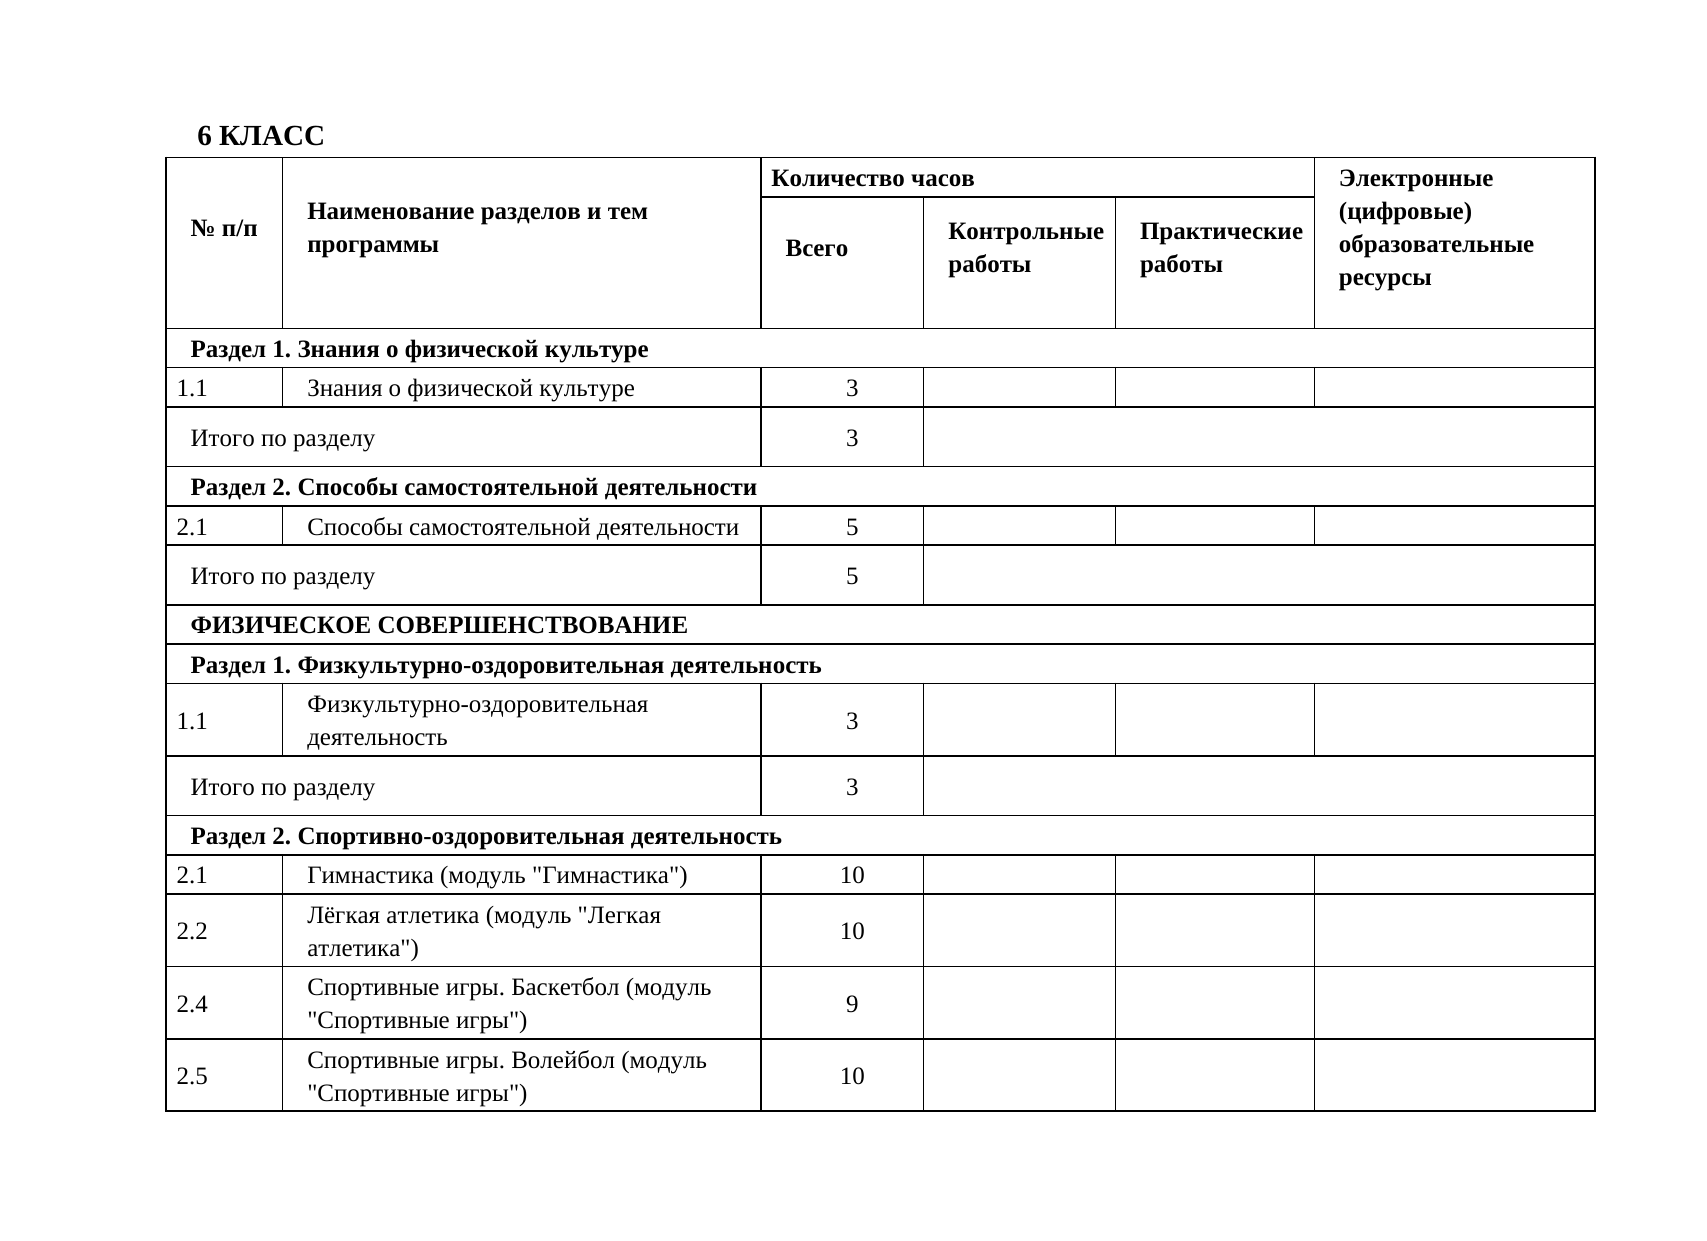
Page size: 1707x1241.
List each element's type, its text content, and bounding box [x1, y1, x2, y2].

table_cell [924, 368, 1115, 406]
table_cell [1315, 1040, 1594, 1110]
table_cell [924, 507, 1115, 544]
table_cell 10 [762, 856, 923, 893]
table_cell 2.1 [167, 856, 282, 893]
table_cell Раздел 1. Знания о физической культуре [167, 329, 1594, 367]
table_cell 10 [762, 1040, 923, 1110]
table_cell Знания о физической культуре [283, 368, 760, 406]
table_cell [1116, 1040, 1314, 1110]
table_cell 1.1 [167, 368, 282, 406]
table_cell 2.2 [167, 895, 282, 966]
table_cell Раздел 2. Спортивно-оздоровительная деятельность [167, 816, 1594, 854]
table_cell [924, 1040, 1115, 1110]
table_header Количество часов [762, 158, 1314, 196]
table_cell [924, 546, 1594, 604]
table_cell [924, 684, 1115, 755]
table_cell Контрольные работы [924, 198, 1115, 327]
table_header № п/п [167, 158, 282, 327]
table_cell Всего [762, 198, 923, 327]
table_cell [1315, 684, 1594, 755]
table_cell Раздел 1. Физкультурно-оздоровительная деятельность [167, 645, 1594, 683]
table_cell [1315, 856, 1594, 893]
table_cell [1116, 507, 1314, 544]
table_cell [1116, 856, 1314, 893]
table_cell [1116, 368, 1314, 406]
table_cell Гимнастика (модуль "Гимнастика") [283, 856, 760, 893]
table_cell [1315, 507, 1594, 544]
table_cell Итого по разделу [167, 757, 760, 814]
table_cell [1315, 967, 1594, 1038]
table_cell Спортивные игры. Баскетбол (модуль "Спортивные игры") [283, 967, 760, 1038]
table_header Наименование разделов и тем программы [283, 158, 760, 327]
table_cell Итого по разделу [167, 546, 760, 604]
table_cell Итого по разделу [167, 408, 760, 466]
table_cell Лёгкая атлетика (модуль "Легкая атлетика") [283, 895, 760, 966]
table_cell Физкультурно-оздоровительная деятельность [283, 684, 760, 755]
table_cell 5 [762, 546, 923, 604]
table_header Электронные (цифровые) образовательные ресурсы [1315, 158, 1594, 327]
table_cell 2.4 [167, 967, 282, 1038]
table_cell [1116, 684, 1314, 755]
table_cell 9 [762, 967, 923, 1038]
table_cell Практические работы [1116, 198, 1314, 327]
table_cell 2.1 [167, 507, 282, 544]
table_cell [1116, 967, 1314, 1038]
table_cell 10 [762, 895, 923, 966]
table_cell [1315, 895, 1594, 966]
table_cell [1116, 895, 1314, 966]
table_cell Спортивные игры. Волейбол (модуль "Спортивные игры") [283, 1040, 760, 1110]
table_cell [924, 895, 1115, 966]
table_cell Способы самостоятельной деятельности [283, 507, 760, 544]
table_cell [924, 757, 1594, 814]
table_cell [924, 967, 1115, 1038]
table_cell 3 [762, 408, 923, 466]
table_cell [1315, 368, 1594, 406]
table_cell [924, 408, 1594, 466]
table_cell ФИЗИЧЕСКОЕ СОВЕРШЕНСТВОВАНИЕ [167, 606, 1594, 643]
text 6 КЛАСС [190, 118, 1618, 152]
table_cell 5 [762, 507, 923, 544]
table_cell 2.5 [167, 1040, 282, 1110]
table_cell Раздел 2. Способы самостоятельной деятельности [167, 467, 1594, 505]
table_cell 3 [762, 368, 923, 406]
table_cell 3 [762, 684, 923, 755]
table_cell [924, 856, 1115, 893]
table_cell 1.1 [167, 684, 282, 755]
table_cell 3 [762, 757, 923, 814]
